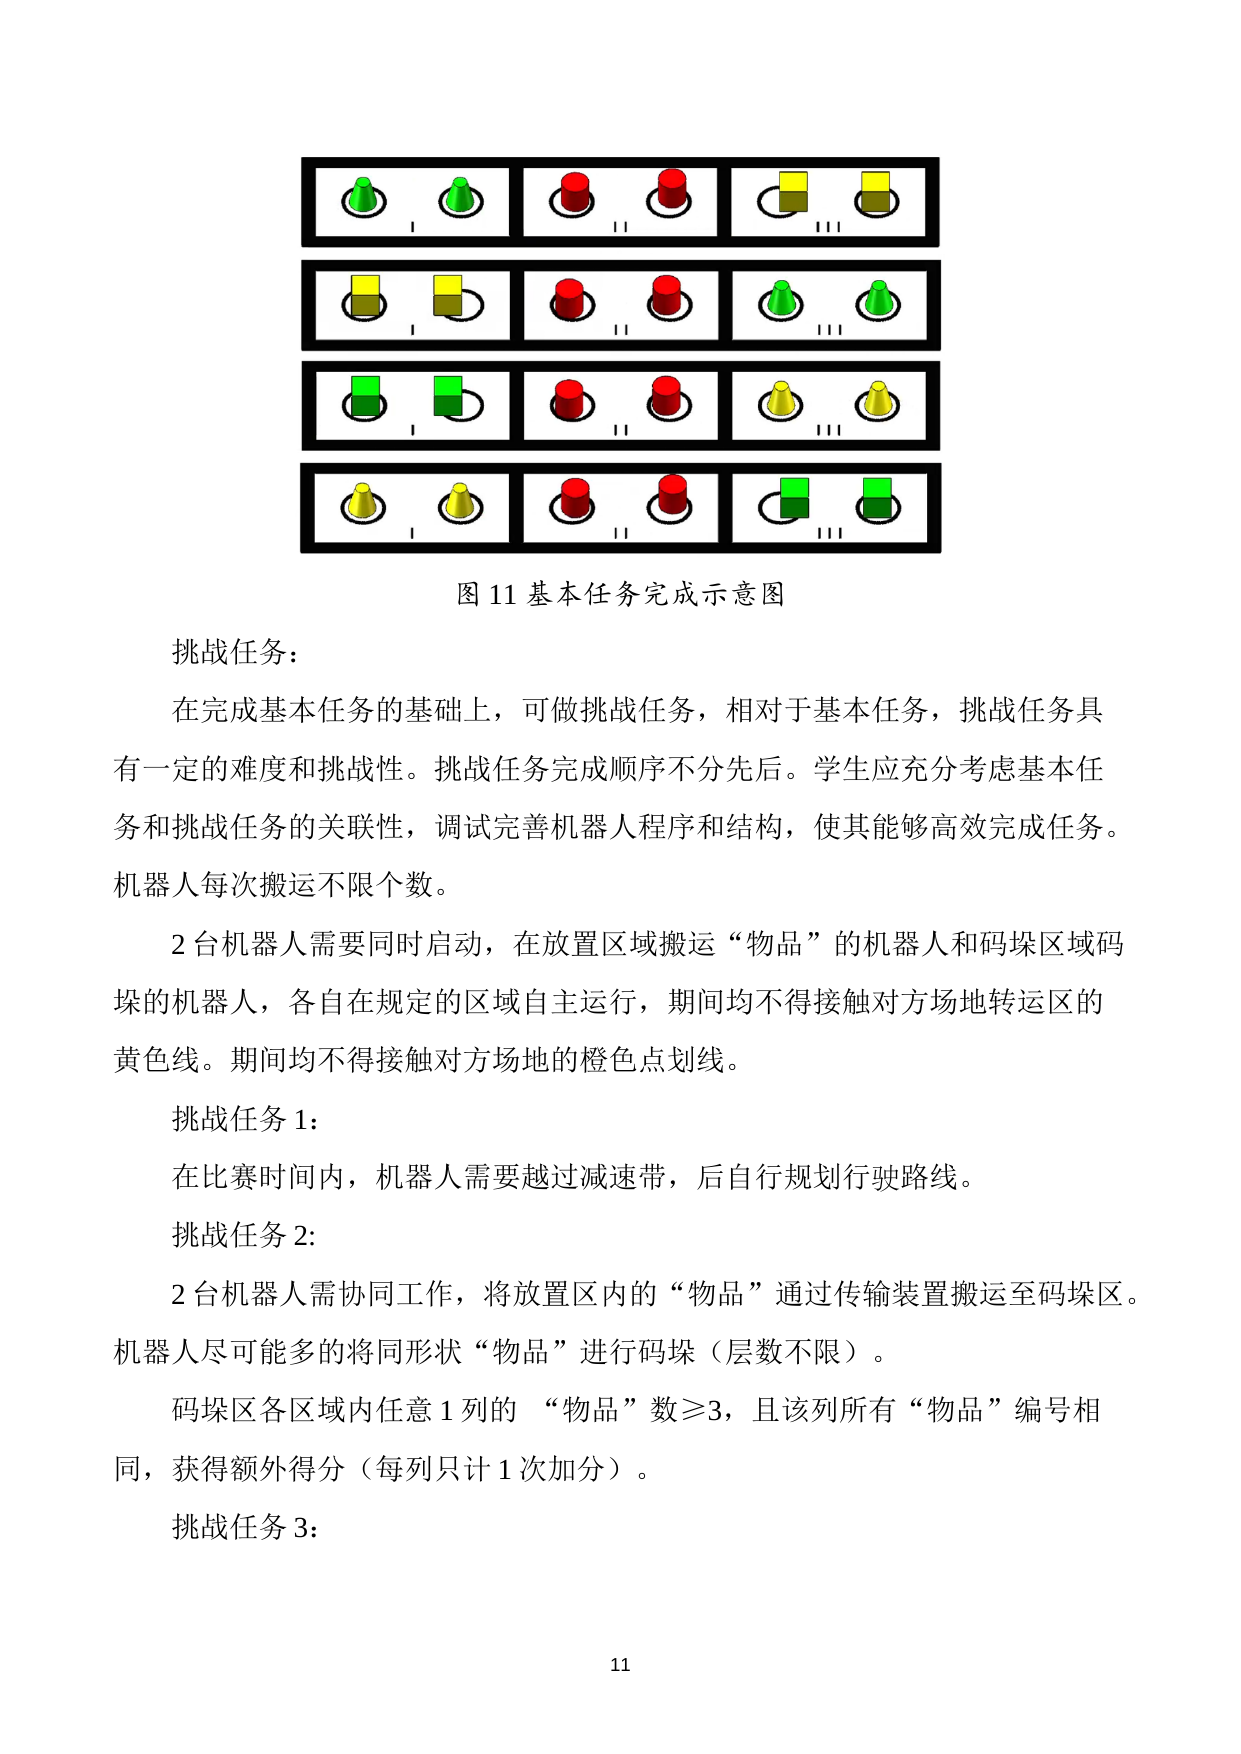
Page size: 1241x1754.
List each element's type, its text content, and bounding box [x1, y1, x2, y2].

text 在比赛时间内，机器人需要越过减速带，后自行规划行驶路线。 [112, 1141, 1128, 1199]
text 2台机器人需要同时启动，在放置区域搬运“物品”的机器人和码垛区域码垛的机器人，各自在规定的区域自主运行，期间均不得接触对方场地转运区的黄色线。期间均不得接触对方场地的橙色点划线。 [112, 907, 1128, 1082]
picture [295, 150, 945, 558]
text 图11 基本任务完成示意图 [112, 557, 1128, 616]
text 2台机器人需协同工作，将放置区内的“物品”通过传输装置搬运至码垛区。机器人尽可能多的将同形状“物品”进行码垛（层数不限）。 [112, 1257, 1128, 1374]
text 在完成基本任务的基础上，可做挑战任务，相对于基本任务，挑战任务具有一定的难度和挑战性。挑战任务完成顺序不分先后。学生应充分考虑基本任务和挑战任务的关联性，调试完善机器人程序和结构，使其能够高效完成任务。机器人每次搬运不限个数。 [112, 674, 1128, 907]
text 挑战任务1： [112, 1082, 1128, 1141]
text 挑战任务2: [112, 1199, 1128, 1257]
text 挑战任务： [112, 616, 1128, 674]
text 挑战任务3： [112, 1491, 1128, 1549]
text 码垛区各区域内任意1列的 “物品”数≥3，且该列所有“物品”编号相同，获得额外得分（每列只计1次加分）。 [112, 1374, 1128, 1491]
